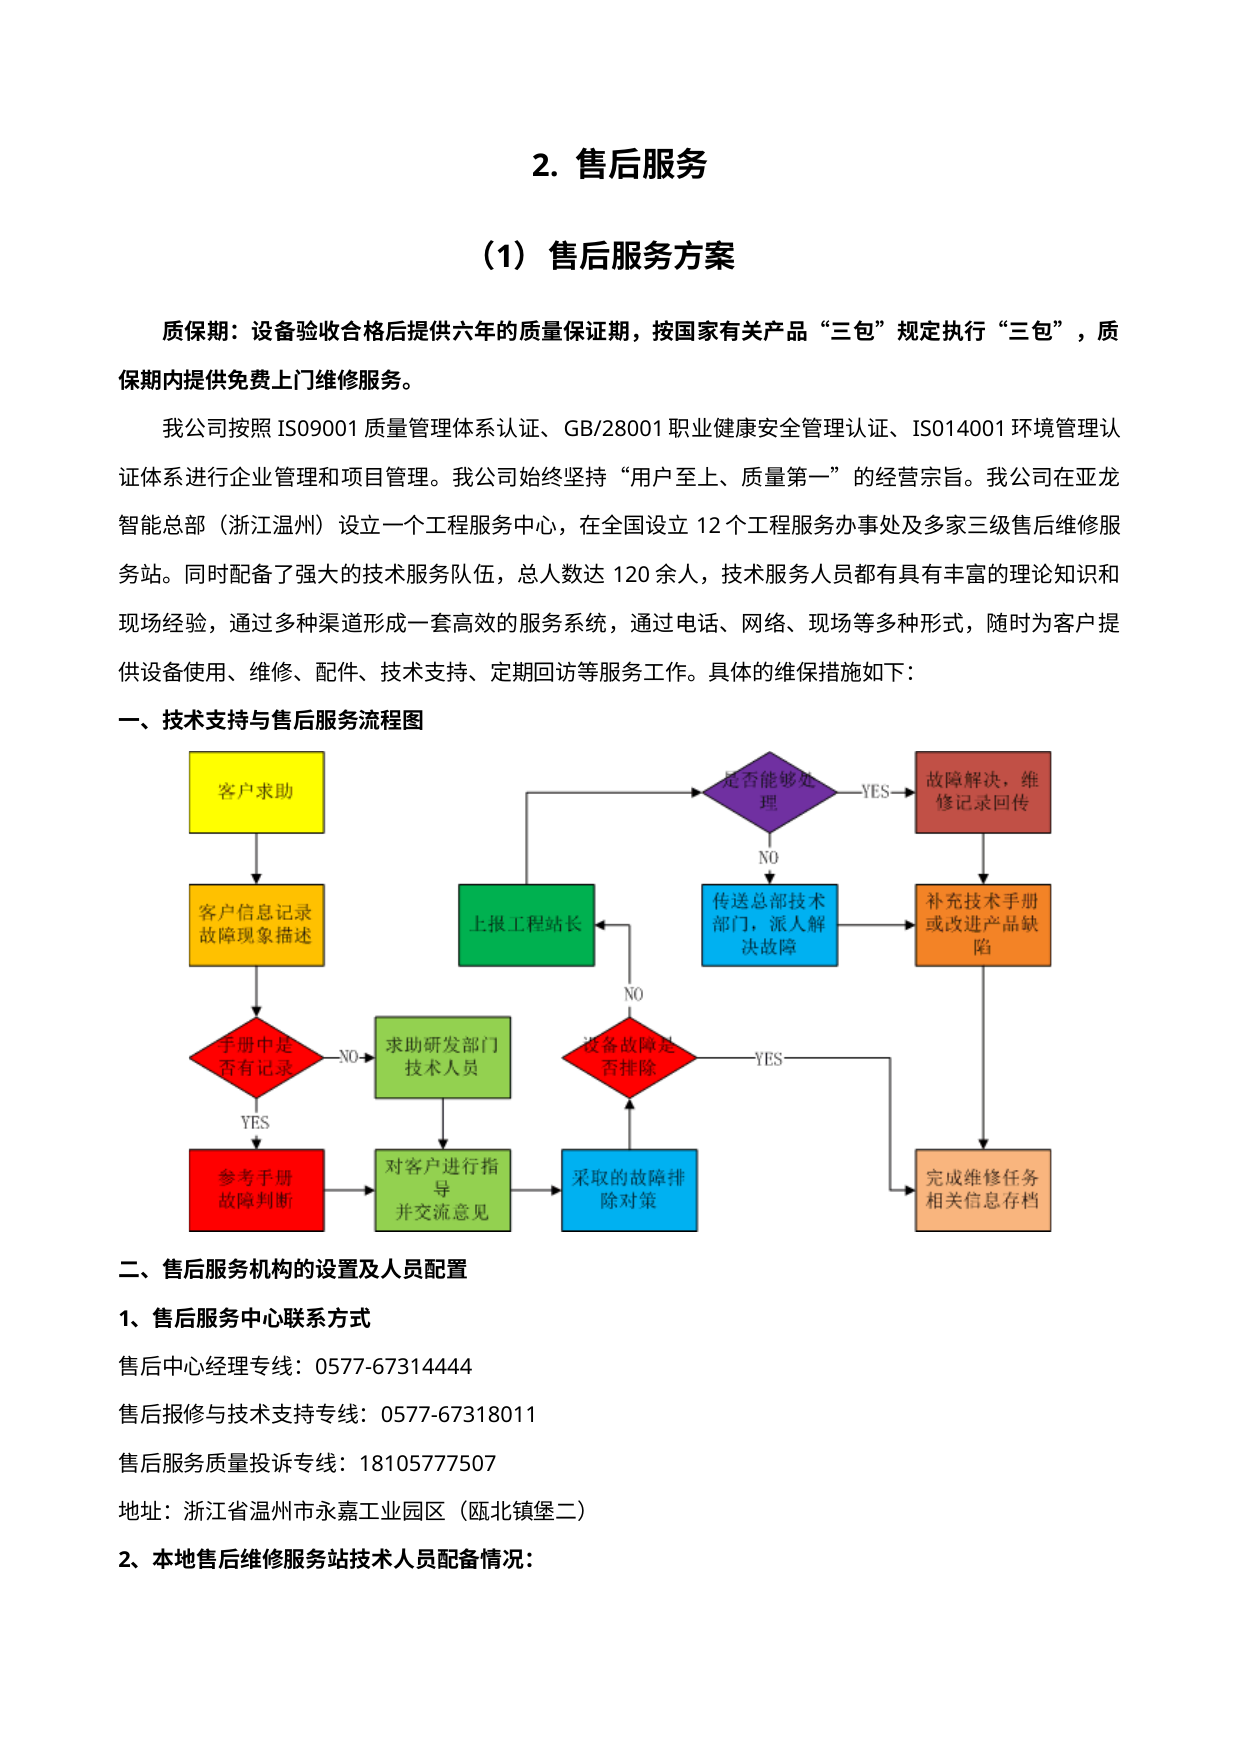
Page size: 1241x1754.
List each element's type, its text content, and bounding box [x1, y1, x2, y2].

text 售后中心经理专线：0577-67314444 [118, 1349, 1122, 1381]
list 售后服务 [118, 129, 1122, 194]
text 售后报修与技术支持专线：0577-67318011 [118, 1397, 1122, 1429]
list 售后服务方案 [118, 222, 1122, 287]
text 一、技术支持与售后服务流程图 [118, 703, 1122, 735]
text 二、售后服务机构的设置及人员配置 [118, 1252, 1122, 1284]
picture [188, 751, 1052, 1232]
text 1、售后服务中心联系方式 [118, 1300, 1122, 1333]
text 售后服务质量投诉专线：18105777507 [118, 1445, 1122, 1478]
text 2、本地售后维修服务站技术人员配备情况： [118, 1542, 1122, 1574]
text 地址：浙江省温州市永嘉工业园区（瓯北镇堡二） [118, 1494, 1122, 1526]
text 我公司按照IS09001质量管理体系认证、GB/28001职业健康安全管理认证、IS014001环境管理认证体系进行企业管理和项目管理。我公司始终坚持“用户至上、质量第一”的经营宗旨。我公司在亚龙智能总部（浙江温州）设立一个工程服务中心，在全国设立12个工程服务办事处及多家三级售后维修服务站。同时配备了强大的技术服务队伍，总人数达120余人，技术服务人员都有具有丰富的理论知识和现场经验，通过多种渠道形成一套高效的服务系统，通过电话、网络、现场等多种形式，随时为客户提供设备使用、维修、配件、技术支持、定期回访等服务工作。具体的维保措施如下： [118, 411, 1122, 687]
text 质保期：设备验收合格后提供六年的质量保证期，按国家有关产品“三包”规定执行“三包”，质保期内提供免费上门维修服务。 [118, 314, 1122, 395]
